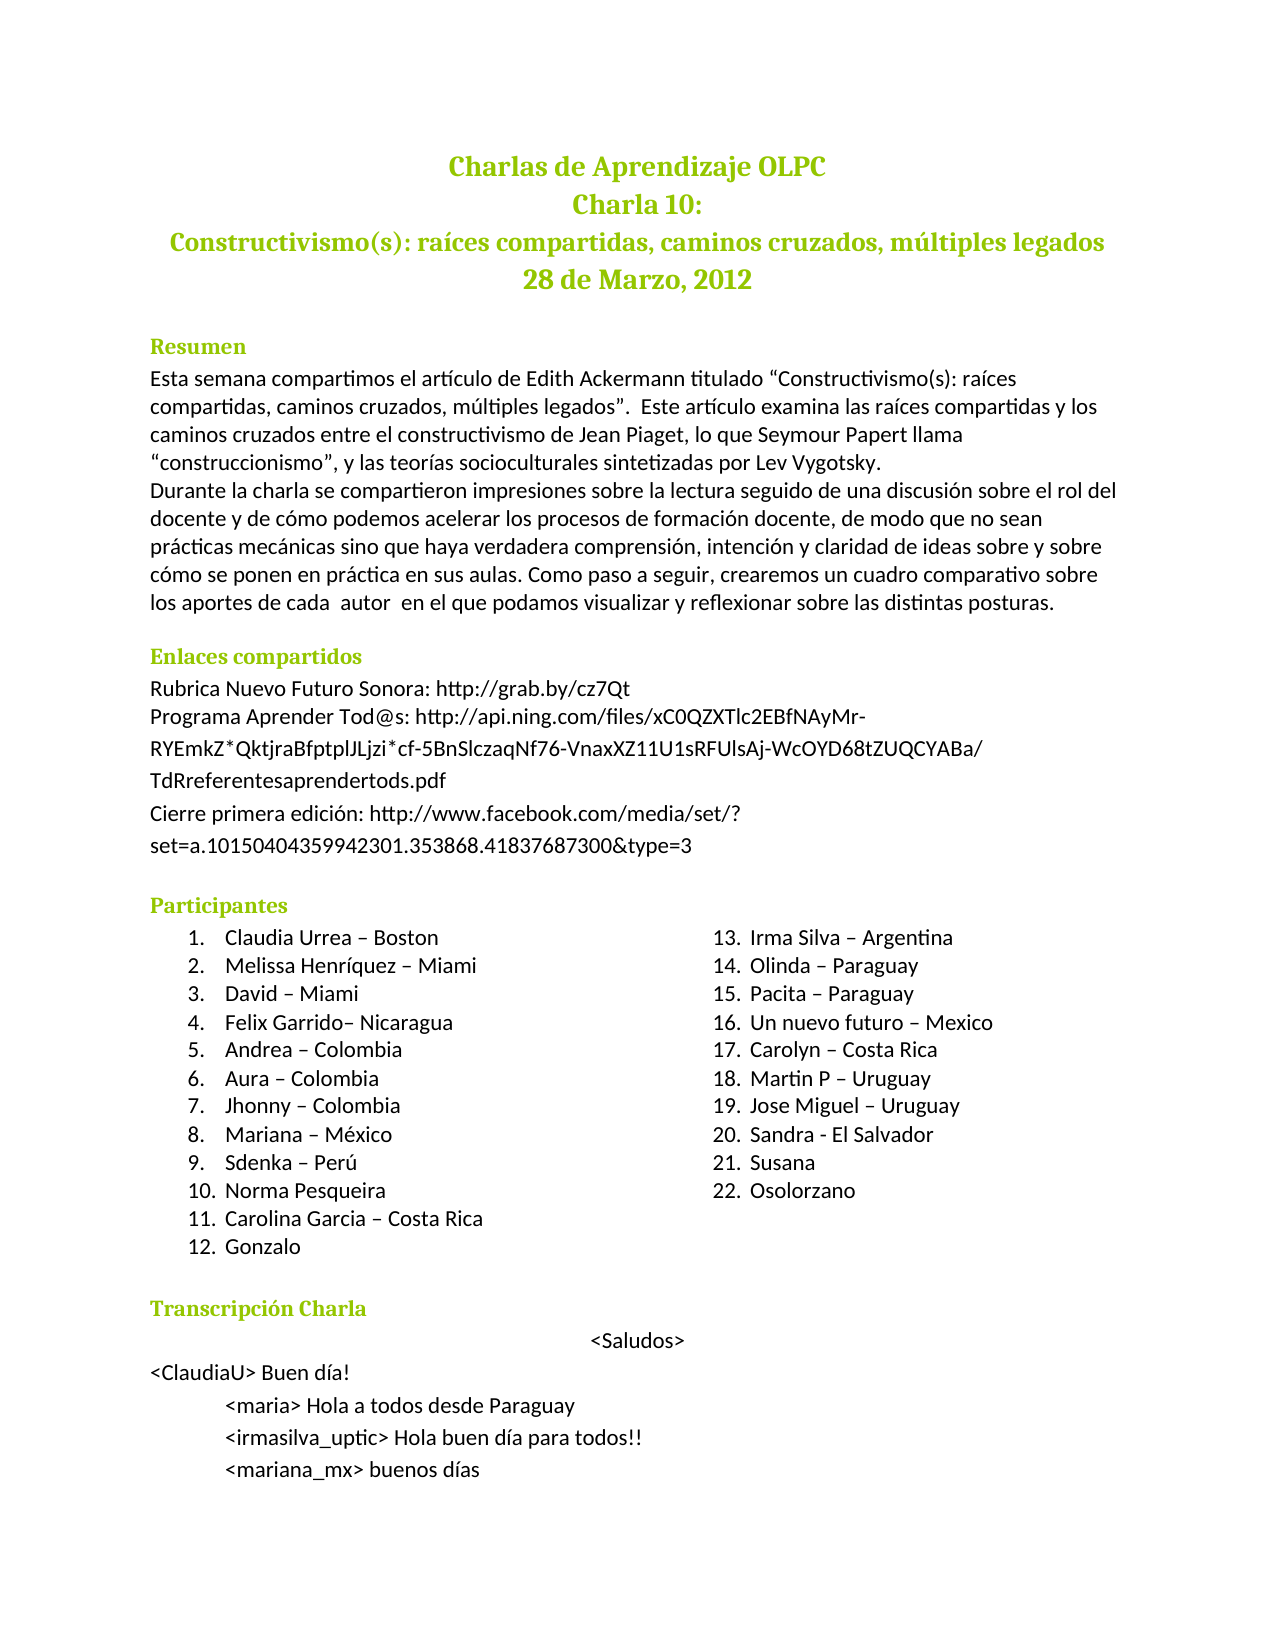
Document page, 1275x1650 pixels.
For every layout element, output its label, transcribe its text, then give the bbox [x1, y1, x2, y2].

list Mariana – México [187, 1120, 600, 1148]
list David – Miami [187, 979, 600, 1008]
list Sdenka – Perú [187, 1148, 600, 1176]
text Esta semana compartimos el artículo de Edith Ackermann titulado “Constructivismo(s): raíces compartidas, caminos cruzados, múltiples legados”. Este artículo examina las raíces compartidas y los caminos cruzados entre el constructivismo de Jean Piaget, lo que Seymour Papert llama “construccionismo”, y las teorías socioculturales sintetizadas por Lev Vygotsky. [150, 364, 1125, 476]
list Claudia Urrea – Boston [187, 923, 600, 952]
list Aura – Colombia [187, 1064, 600, 1092]
list Olinda – Paraguay [712, 952, 1125, 979]
list Melissa Henríquez – Miami [187, 952, 600, 979]
list Osolorzano [712, 1176, 1125, 1204]
text <Saludos> [150, 1326, 1125, 1354]
text Cierre primera edición: http://www.facebook.com/media/set/?set=a.10150404359942301.353868.41837687300&type=3 [150, 799, 1125, 859]
list Jose Miguel – Uruguay [712, 1092, 1125, 1120]
subtitle Constructivismo(s): raíces compartidas, caminos cruzados, múltiples legados [150, 227, 1125, 258]
list Gonzalo [187, 1232, 600, 1260]
list Pacita – Paraguay [712, 979, 1125, 1008]
subtitle Transcripción Charla [150, 1296, 1125, 1322]
subtitle Resumen [150, 333, 1125, 360]
list Andrea – Colombia [187, 1036, 600, 1064]
subtitle Charlas de Aprendizaje OLPC [150, 150, 1125, 183]
list Susana [712, 1148, 1125, 1176]
text <mariana_mx> buenos días [225, 1455, 1125, 1483]
list Carolina Garcia – Costa Rica [187, 1204, 600, 1232]
subtitle Participantes [150, 893, 1125, 920]
subtitle Enlaces compartidos [150, 644, 1125, 670]
text <irmasilva_uptic> Hola buen día para todos!! [225, 1423, 1125, 1451]
list Carolyn – Costa Rica [712, 1036, 1125, 1064]
list Irma Silva – Argentina [712, 923, 1125, 952]
text Rubrica Nuevo Futuro Sonora: http://grab.by/cz7Qt [150, 674, 1125, 702]
list Un nuevo futuro – Mexico [712, 1008, 1125, 1036]
list Sandra - El Salvador [712, 1120, 1125, 1148]
list Martin P – Uruguay [712, 1064, 1125, 1092]
list Felix Garrido– Nicaragua [187, 1008, 600, 1036]
subtitle Charla 10: [150, 188, 1125, 222]
list Norma Pesqueira [187, 1176, 600, 1204]
text Durante la charla se compartieron impresiones sobre la lectura seguido de una discusión sobre el rol del docente y de cómo podemos acelerar los procesos de formación docente, de modo que no sean prácticas mecánicas sino que haya verdadera comprensión, intención y claridad de ideas sobre y sobre cómo se ponen en práctica en sus aulas. Como paso a seguir, crearemos un cuadro comparativo sobre los aportes de cada autor en el que podamos visualizar y reflexionar sobre las distintas posturas. [150, 476, 1125, 616]
subtitle 28 de Marzo, 2012 [150, 263, 1125, 296]
list Jhonny – Colombia [187, 1092, 600, 1120]
text <ClaudiaU> Buen día! [150, 1358, 1125, 1387]
text <maria> Hola a todos desde Paraguay [225, 1391, 1125, 1419]
text Programa Aprender Tod@s: http://api.ning.com/files/xC0QZXTlc2EBfNAyMr-RYEmkZ*QktjraBfptplJLjzi*cf-5BnSlczaqNf76-VnaxXZ11U1sRFUlsAj-WcOYD68tZUQCYABa/TdRreferentesaprendertods.pdf [150, 702, 1125, 794]
